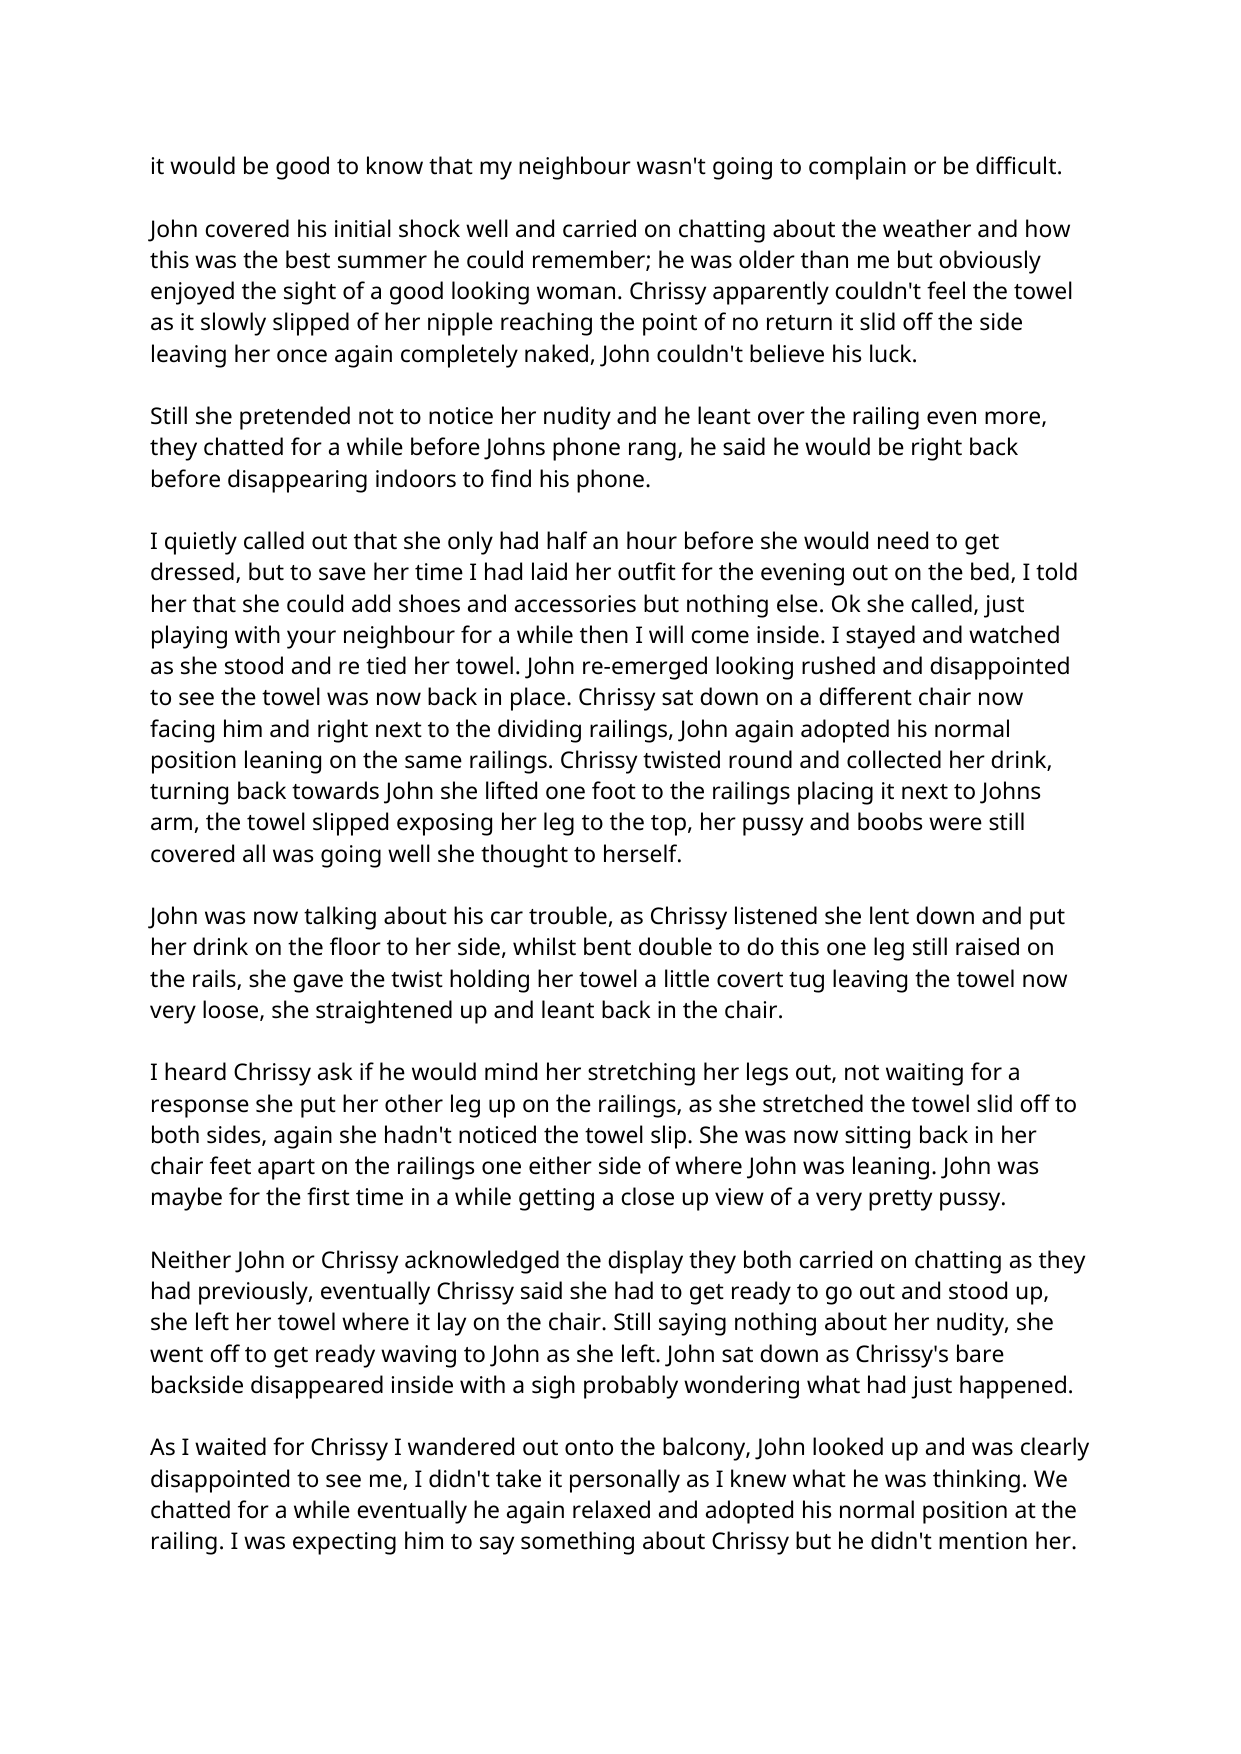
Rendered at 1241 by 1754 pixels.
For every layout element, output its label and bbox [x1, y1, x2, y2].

text [150, 150, 1090, 1587]
